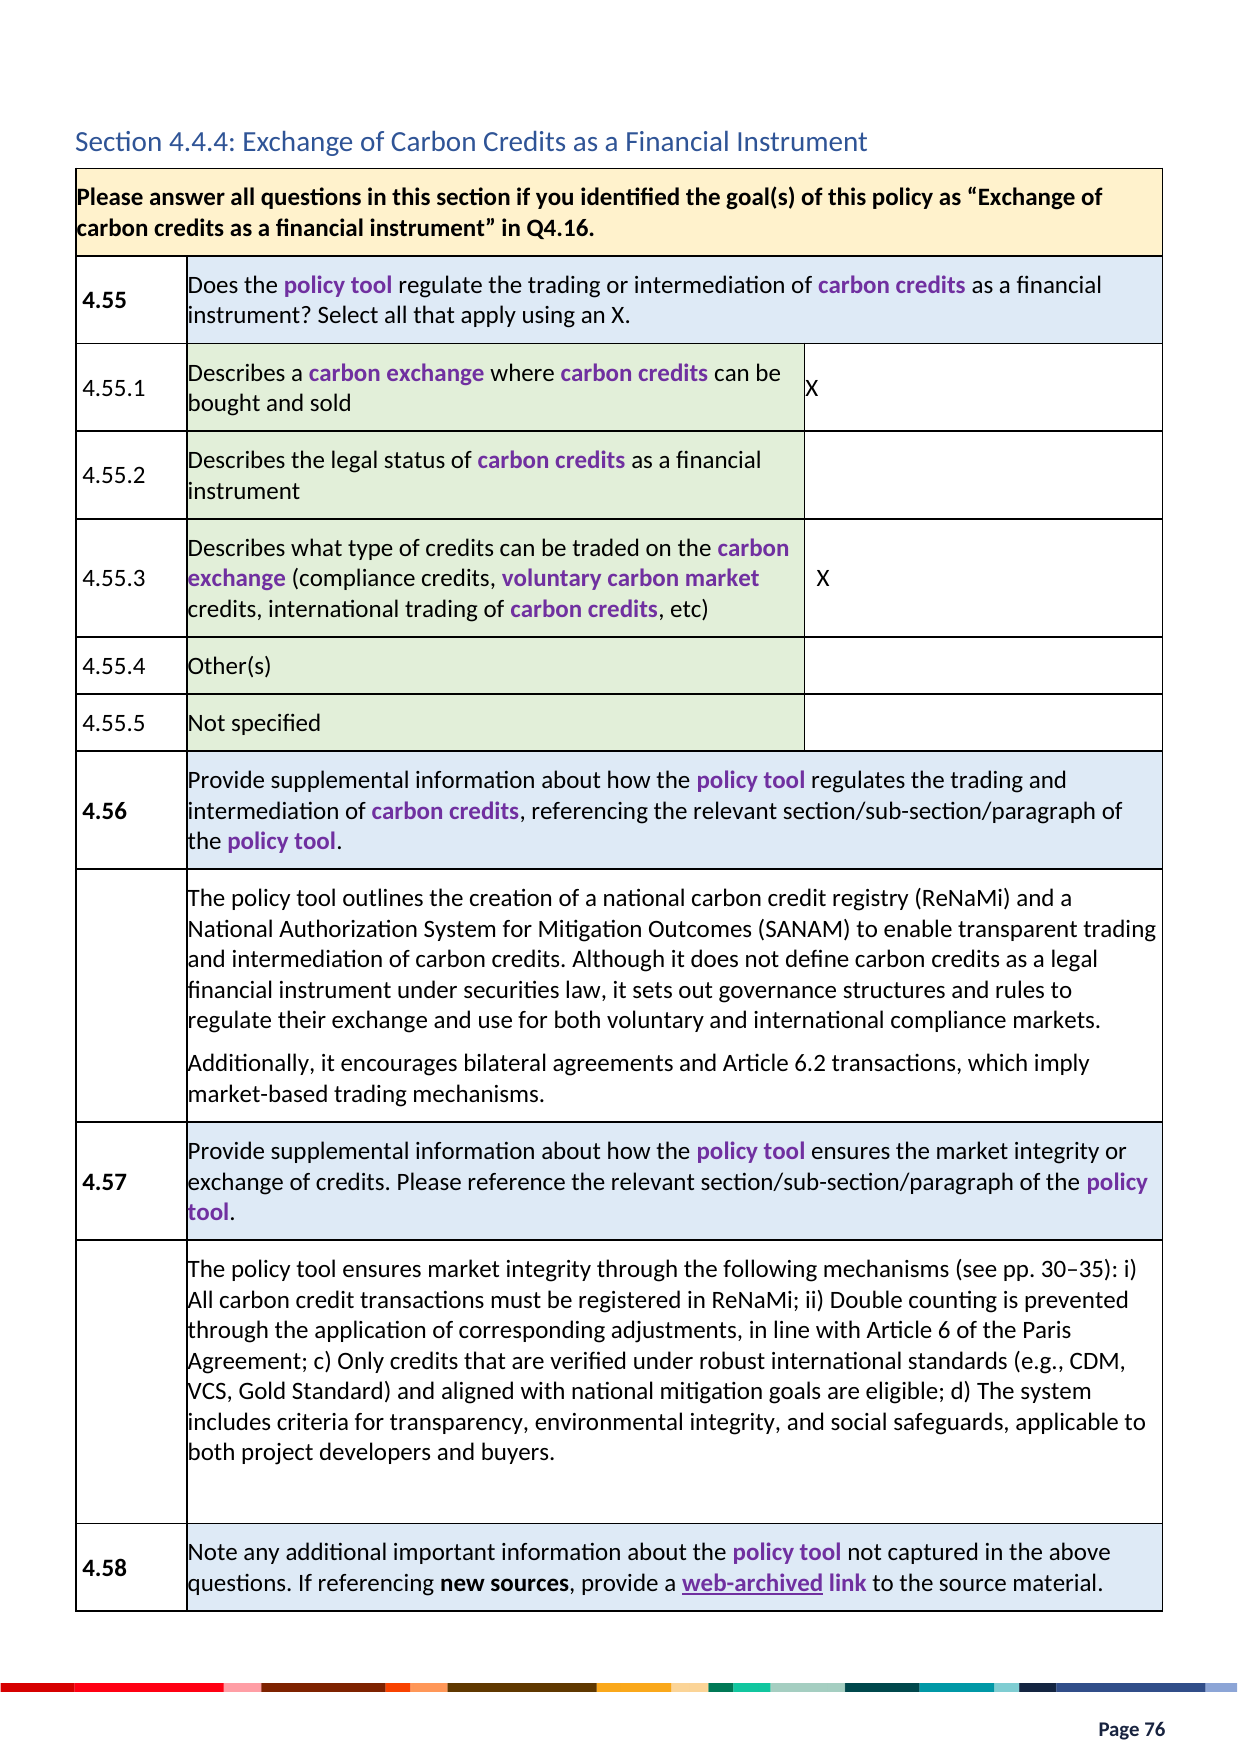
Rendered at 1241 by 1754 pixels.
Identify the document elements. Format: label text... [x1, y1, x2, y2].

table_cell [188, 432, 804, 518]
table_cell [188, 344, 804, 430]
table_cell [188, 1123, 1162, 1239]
picture [0, 1683, 1236, 1692]
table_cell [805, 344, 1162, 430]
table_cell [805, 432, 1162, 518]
subtitle Section 4.4.4: Exchange of Carbon Credits as a Financial Instrument [75, 123, 1165, 159]
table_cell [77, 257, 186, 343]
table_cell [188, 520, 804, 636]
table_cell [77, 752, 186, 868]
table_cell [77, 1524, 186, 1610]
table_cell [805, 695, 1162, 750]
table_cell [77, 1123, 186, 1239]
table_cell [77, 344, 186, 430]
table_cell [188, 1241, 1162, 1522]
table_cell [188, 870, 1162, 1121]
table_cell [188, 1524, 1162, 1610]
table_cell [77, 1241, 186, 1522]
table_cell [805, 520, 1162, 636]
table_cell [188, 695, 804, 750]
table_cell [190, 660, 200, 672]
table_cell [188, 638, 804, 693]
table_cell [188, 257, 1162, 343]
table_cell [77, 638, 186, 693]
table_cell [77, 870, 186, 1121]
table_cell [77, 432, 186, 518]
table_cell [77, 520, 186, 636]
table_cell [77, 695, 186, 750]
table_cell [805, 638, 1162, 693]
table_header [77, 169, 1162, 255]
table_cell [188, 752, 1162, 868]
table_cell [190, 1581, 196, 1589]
